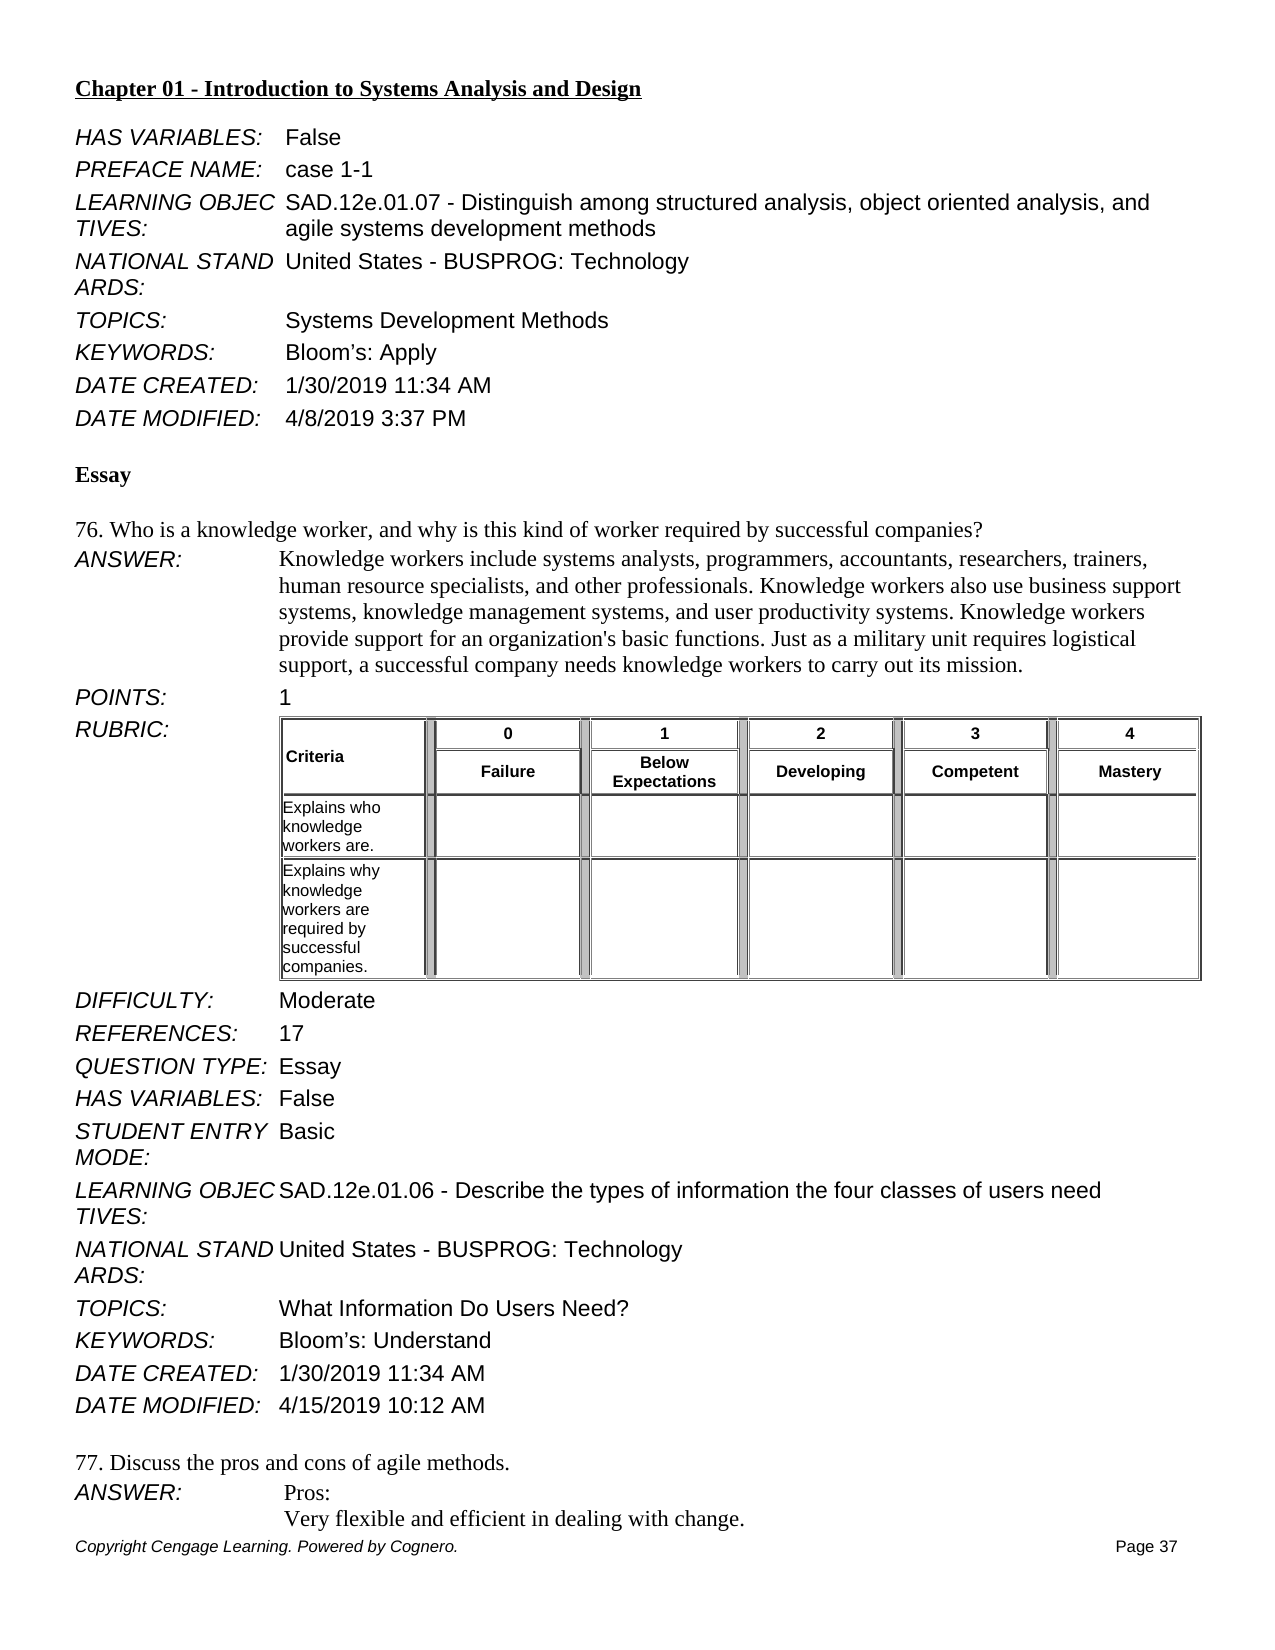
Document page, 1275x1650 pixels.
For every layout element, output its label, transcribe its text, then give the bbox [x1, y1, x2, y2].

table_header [75, 121, 1200, 434]
table_header 76. Who is a knowledge worker, and why is this kind of worker required by successful companies? [75, 516, 1200, 1422]
table_header Essay [75, 461, 1200, 487]
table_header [75, 1449, 1200, 1534]
